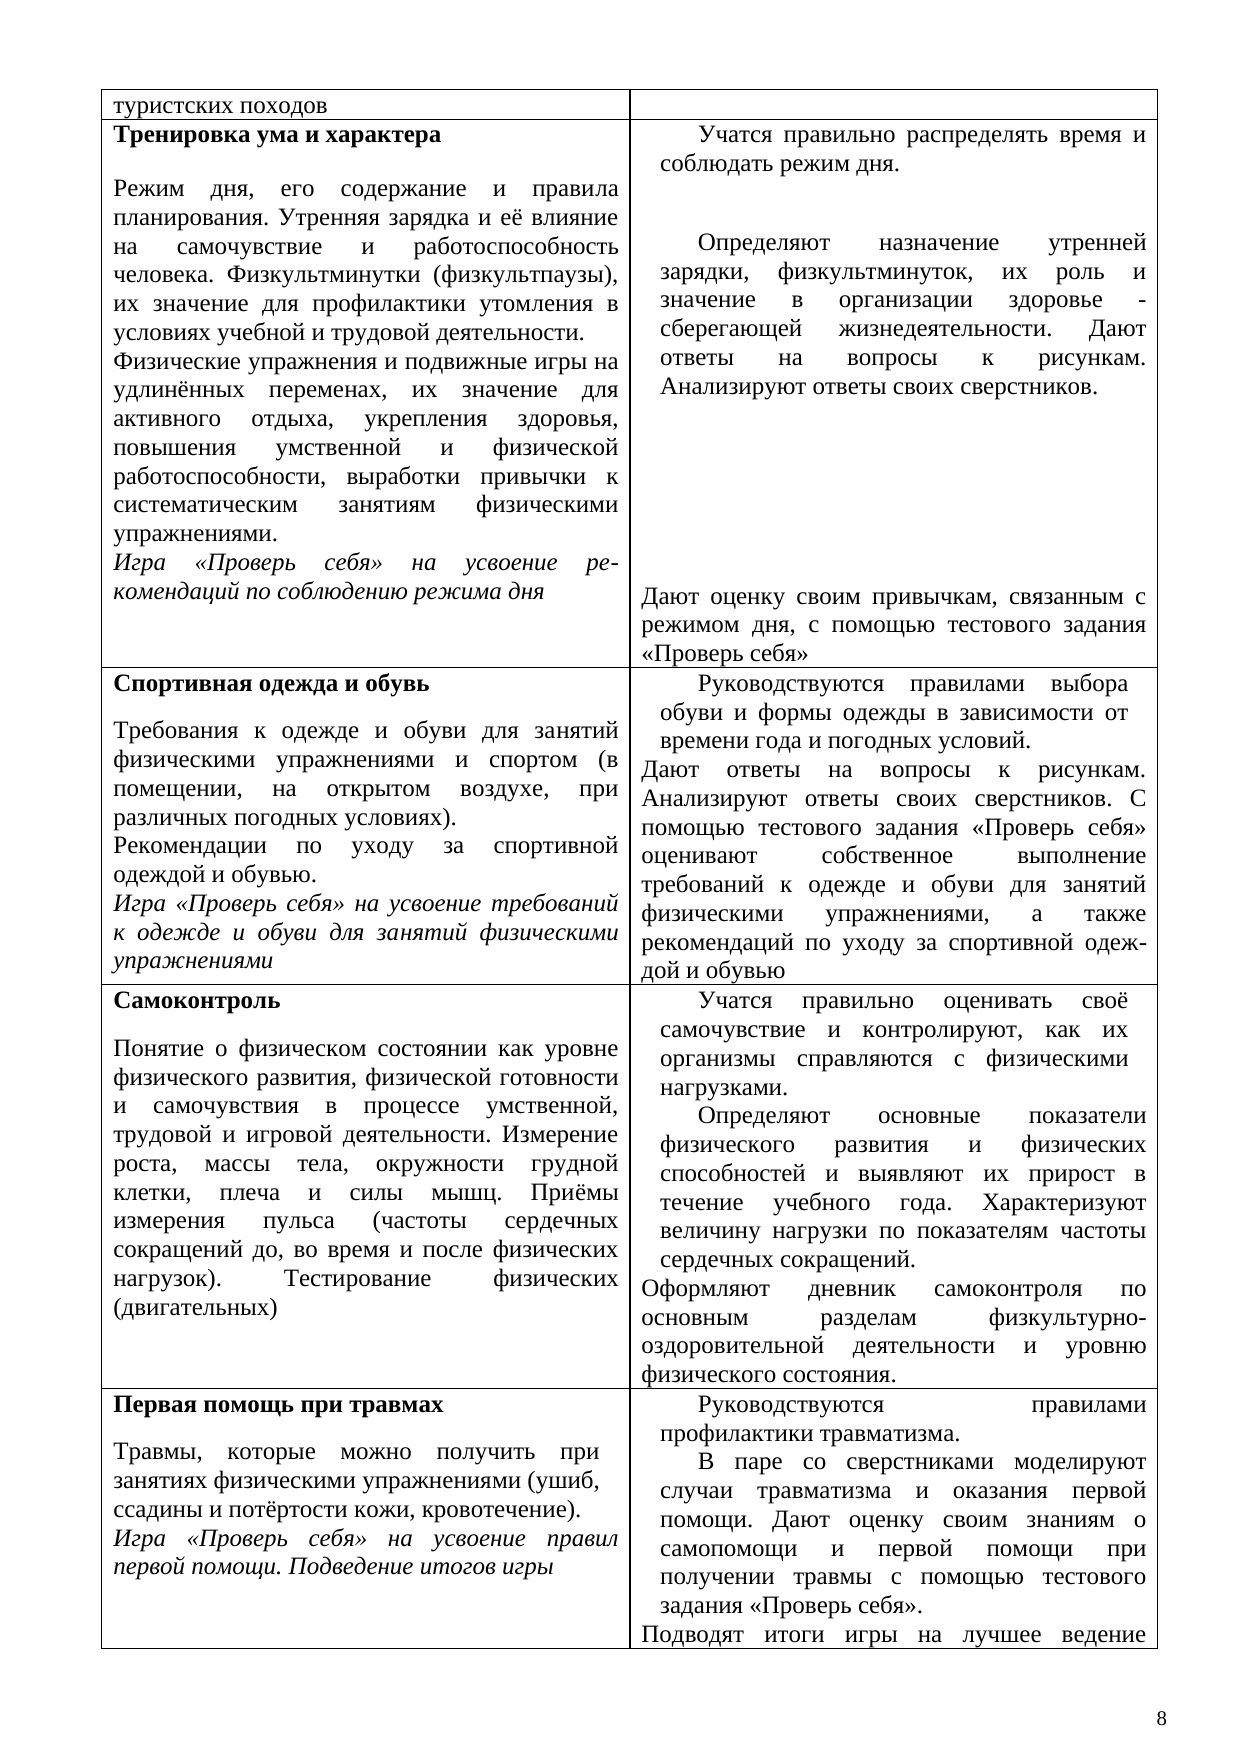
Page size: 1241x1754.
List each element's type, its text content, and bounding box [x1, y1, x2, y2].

table_cell Учатся правильно оценивать своё самочувствие и контролируют, как их организмы справляются с физическими нагрузками. Определяют основные показатели физического развития и физических способностей и выявляют их прирост в течение учебного года. Характеризуют величину нагрузки по показателям частоты сердечных сокращений. Оформляют дневник самоконтроля по основным разделам физкультурно-оздоровительной деятельности и уровню физического состояния. [631, 985, 1157, 1388]
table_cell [631, 90, 1157, 118]
table_cell Тренировка ума и характера Режим дня, его содержание и правила планирования. Утренняя зарядка и её влияние на самочувствие и работоспособность человека. Физкультминутки (физкультпаузы), их значение для профилактики утомления в условиях учебной и трудовой деятельности. Физические упражнения и подвижные игры на удлинённых переменах, их значение для активного отдыха, укрепления здоровья, повышения умственной и физической работоспособности, выработки привычки к систематическим занятиям физическими упражнениями. Игра «Проверь себя» на усвоение рекомендаций по соблюдению режима дня [102, 120, 629, 667]
table_cell Самоконтроль Понятие о физическом состоянии как уровне физического развития, физической готовности и самочувствия в процессе умственной, трудовой и игровой деятельности. Измерение роста, массы тела, окружности грудной клетки, плеча и силы мышц. Приёмы измерения пульса (частоты сердечных сокращений до, во время и после физических нагрузок). Тестирование физических (двигательных) [102, 985, 629, 1388]
table_cell Учатся правильно распределять время и соблюдать режим дня. Определяют назначение утренней зарядки, физкультминуток, их роль и значение в организации здоровье - сберегающей жизнедеятельности. Дают ответы на вопросы к рисункам. Анализируют ответы своих сверстников. Дают оценку своим привычкам, связанным с режимом дня, с помощью тестового задания «Проверь себя» [631, 120, 1157, 667]
table_cell Руководствуются правилами выбора обуви и формы одежды в зависимости от времени года и погодных условий. Дают ответы на вопросы к рисункам. Анализируют ответы своих сверстников. С помощью тестового задания «Проверь себя» оценивают собственное выполнение требований к одежде и обуви для занятий физическими упражнениями, а также рекомендаций по уходу за спортивной одеждой и обувью [631, 668, 1157, 984]
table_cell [631, 1389, 1157, 1648]
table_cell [102, 90, 629, 118]
table_cell Спортивная одежда и обувь Требования к одежде и обуви для занятий физическими упражнениями и спортом (в помещении, на открытом воздухе, при различных погодных условиях). Рекомендации по уходу за спортивной одеждой и обувью. Игра «Проверь себя» на усвоение требований к одежде и обуви для занятий физическими упражнениями [102, 668, 629, 984]
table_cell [102, 1389, 629, 1648]
